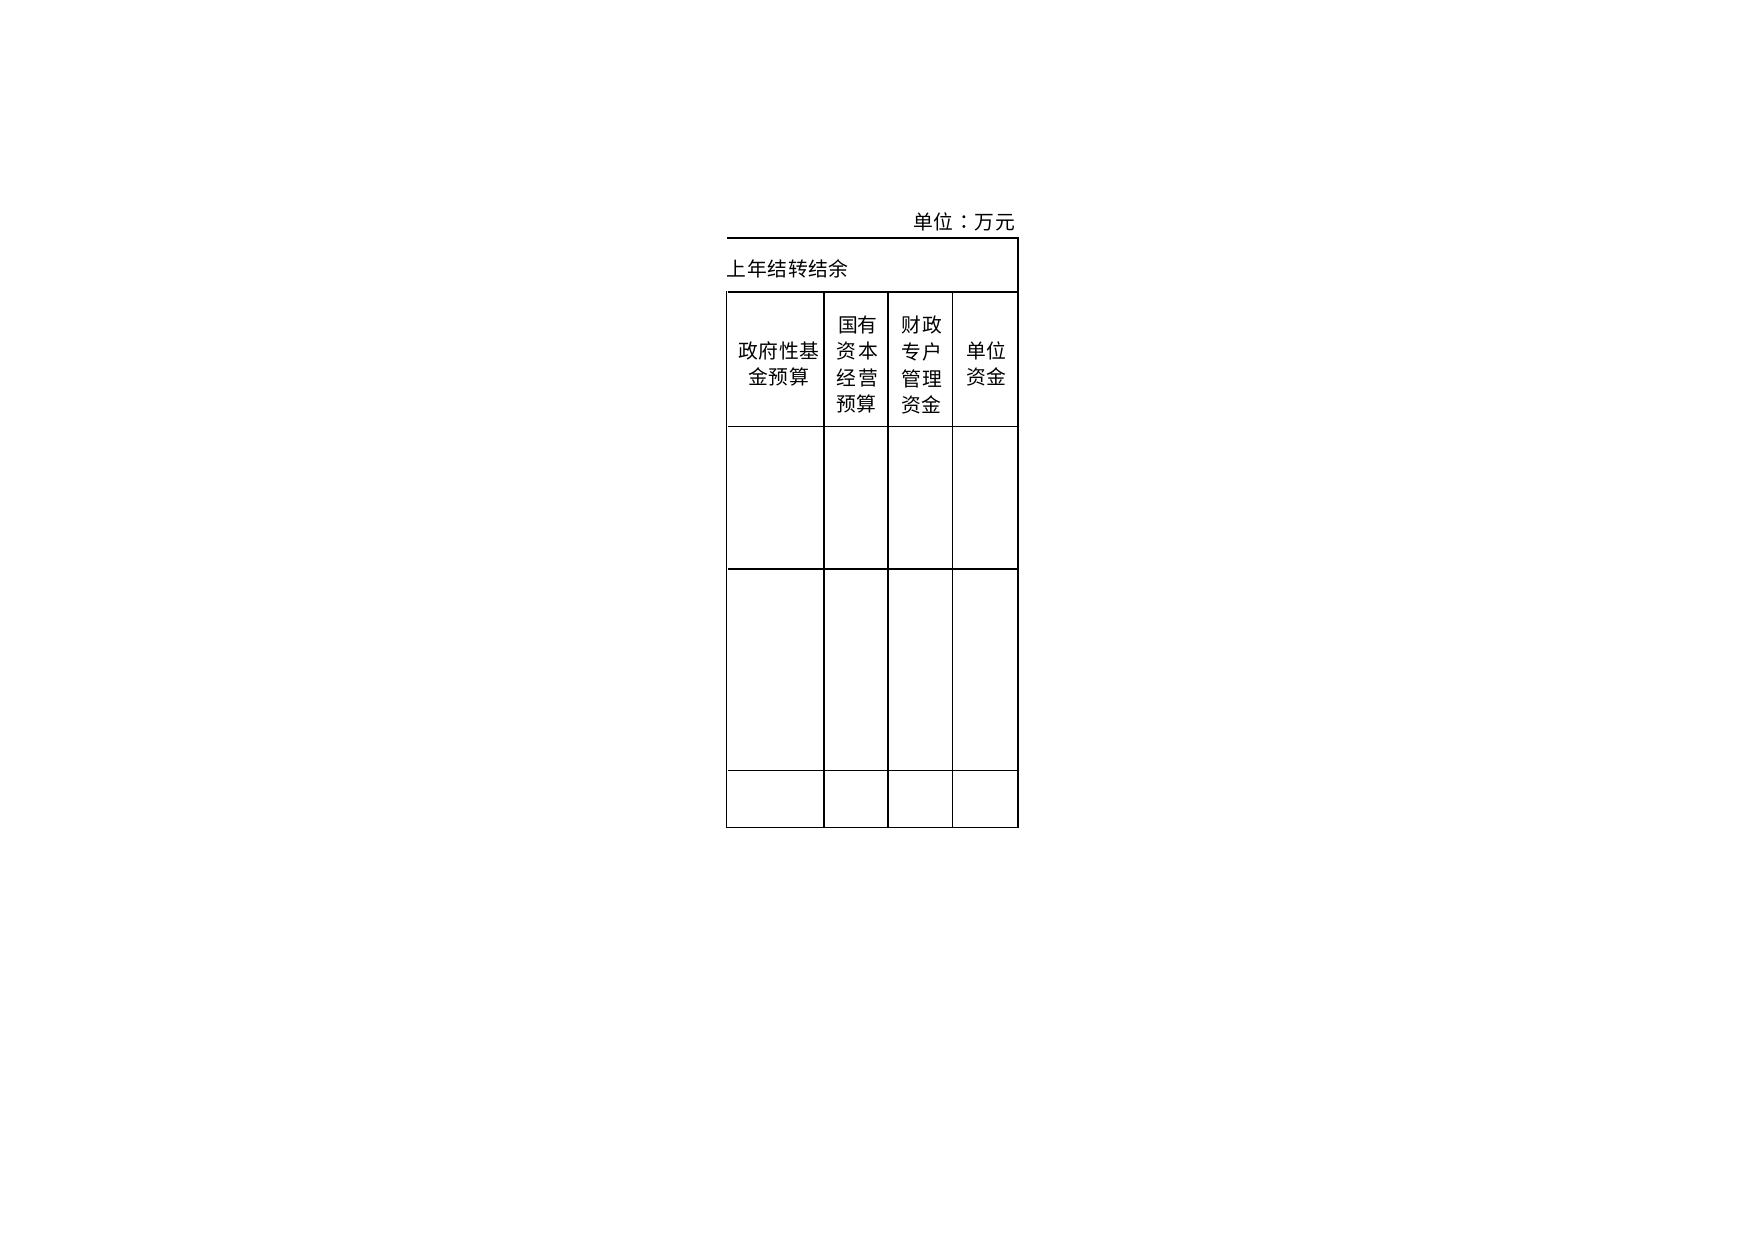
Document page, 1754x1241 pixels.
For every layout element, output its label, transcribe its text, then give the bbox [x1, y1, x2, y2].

table_cell [889, 570, 952, 770]
table_cell [889, 427, 952, 568]
table_cell [825, 570, 887, 770]
table_cell [953, 771, 1017, 827]
table_cell [825, 427, 887, 568]
table_cell [889, 771, 952, 827]
table_cell [727, 569, 823, 770]
table_cell 国有 资本 经营 预算 [825, 293, 887, 426]
table_cell [727, 771, 823, 827]
text 单位：万元 [913, 209, 1491, 235]
table_cell [953, 570, 1017, 770]
table_cell [953, 427, 1017, 568]
table_cell [825, 771, 887, 827]
table_cell 单位 资金 [953, 293, 1017, 426]
table_cell 财政 专户 管理 资金 [889, 293, 952, 426]
table_header 上年结转结余 [727, 239, 1017, 291]
table_cell 政府性基 金预算 [727, 292, 823, 426]
table_cell [727, 427, 823, 568]
